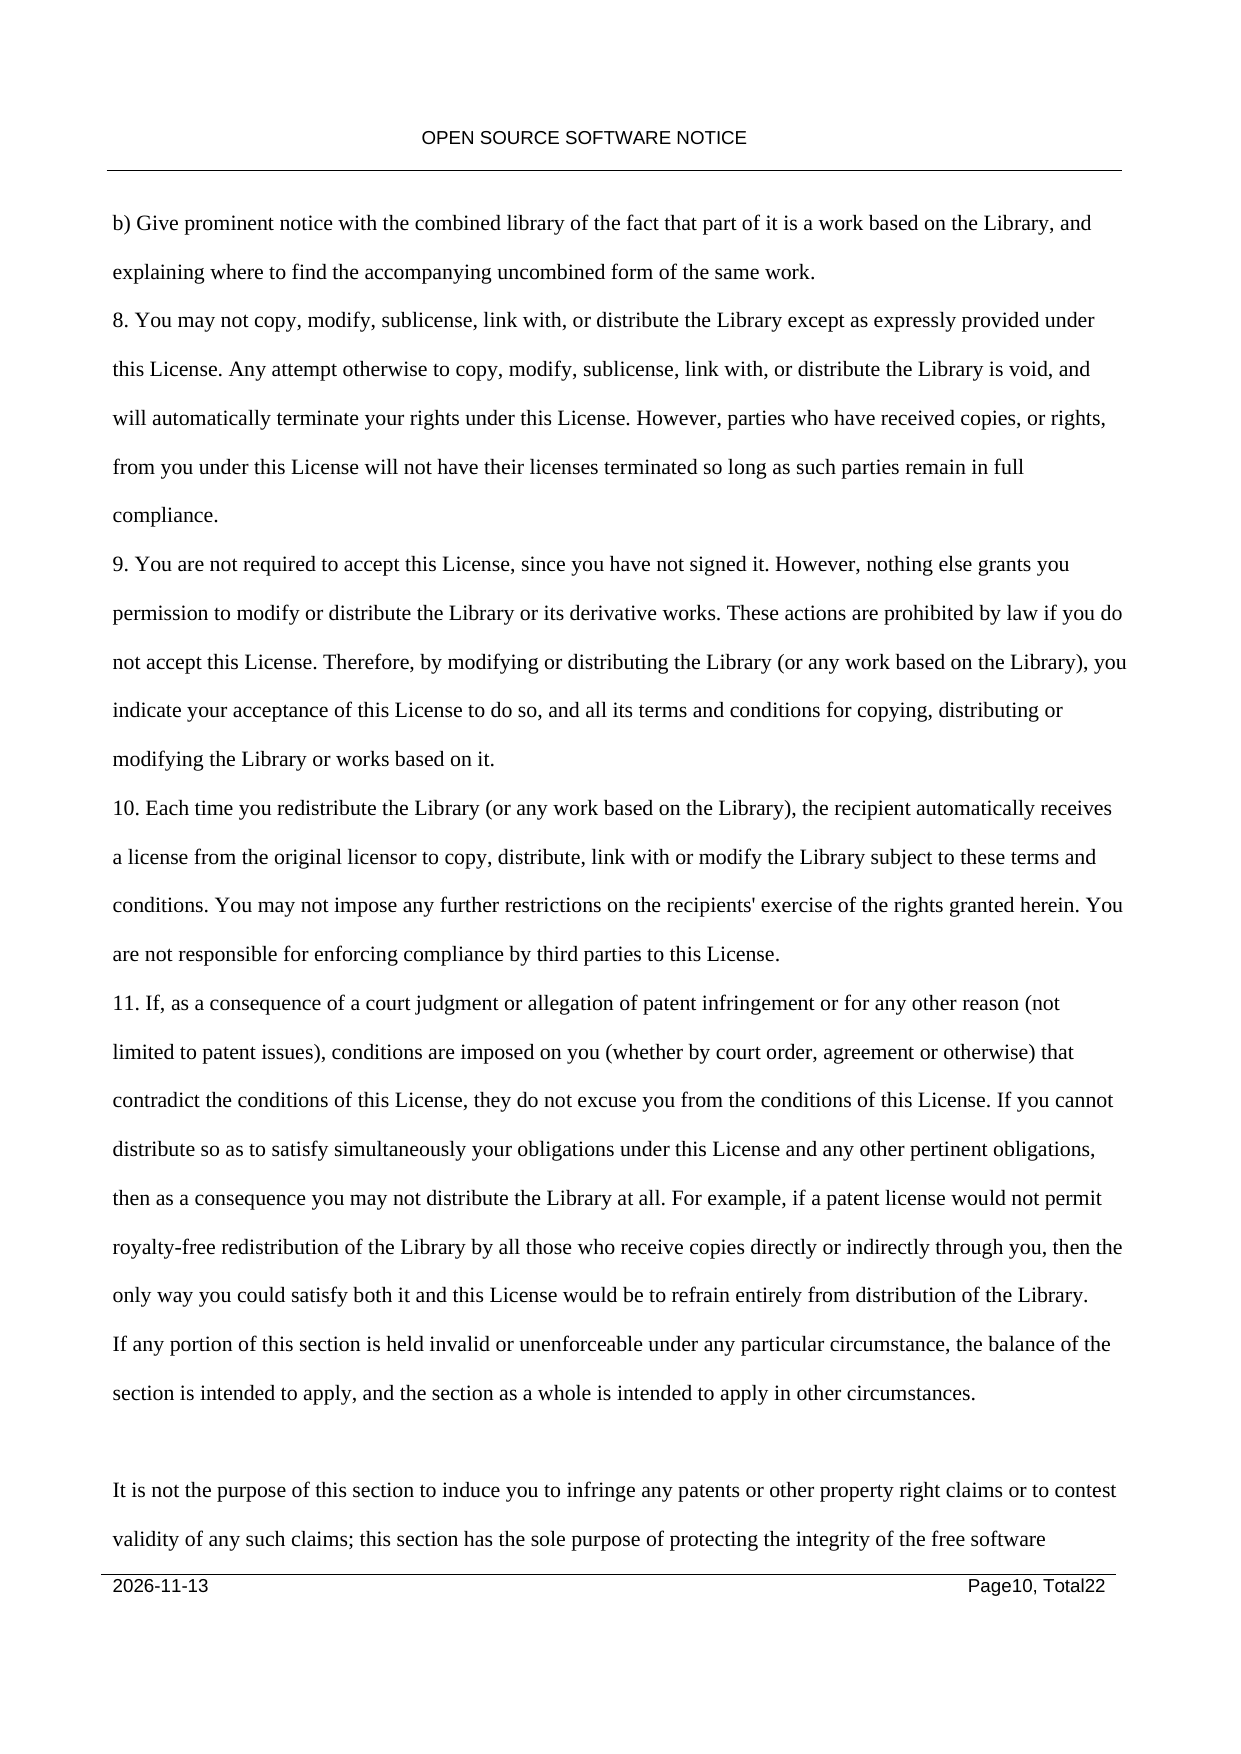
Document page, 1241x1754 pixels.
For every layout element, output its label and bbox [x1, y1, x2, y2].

text [112, 206, 1128, 1555]
